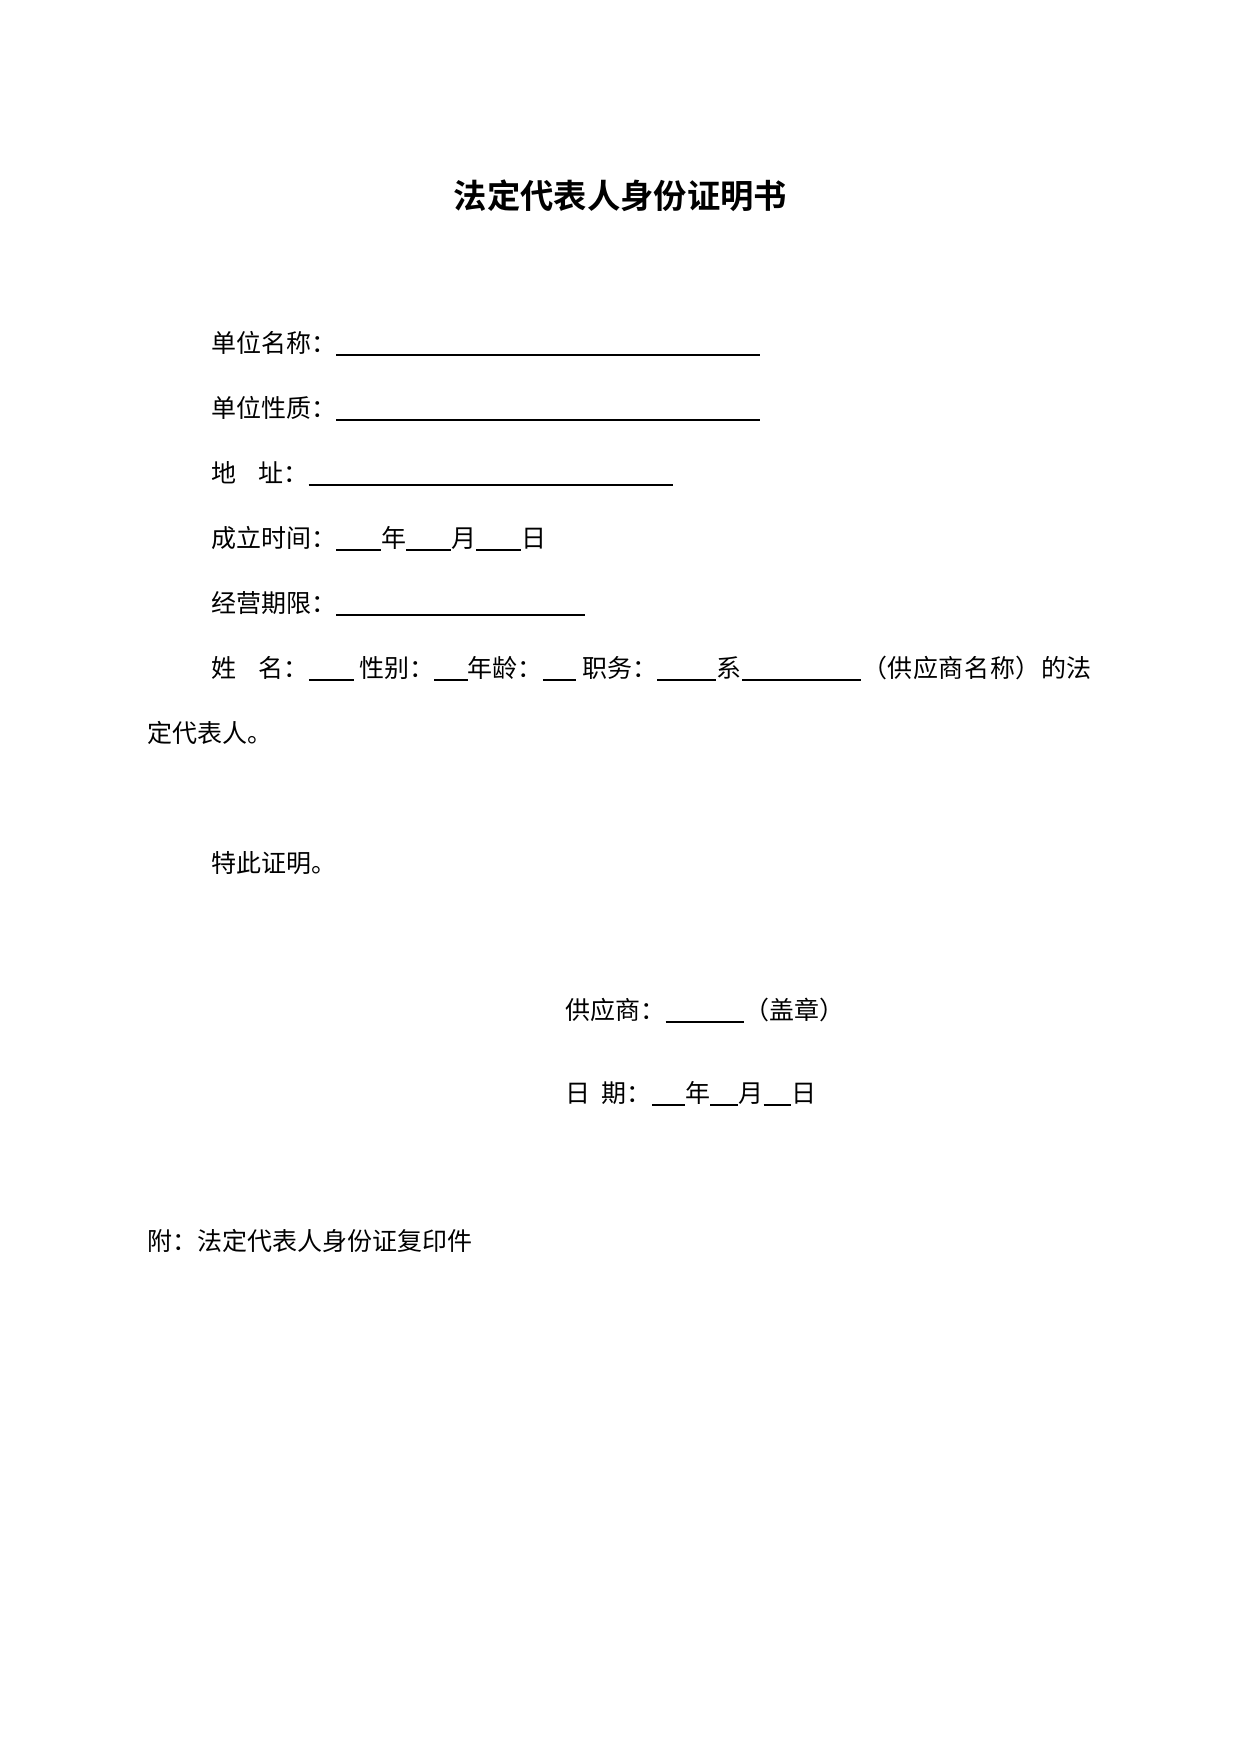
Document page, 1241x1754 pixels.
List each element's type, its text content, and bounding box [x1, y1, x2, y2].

text 成立时间： 年 月 日 [148, 504, 1093, 569]
text 经营期限： [148, 569, 1093, 634]
text 地 址： [148, 439, 1093, 504]
text 单位名称： [148, 309, 1093, 374]
text 供应商： （盖章） [148, 976, 1093, 1041]
text 姓 名： 性别： 年龄： 职务： 系 （供应商名称）的法定代表人。 [148, 634, 1093, 764]
text 附：法定代表人身份证复印件 [148, 1207, 1093, 1272]
text 日 期： 年 月 日 [148, 1059, 1093, 1124]
text 单位性质： [148, 374, 1093, 439]
text 法定代表人身份证明书 [148, 162, 1093, 227]
text 特此证明。 [148, 829, 1093, 894]
